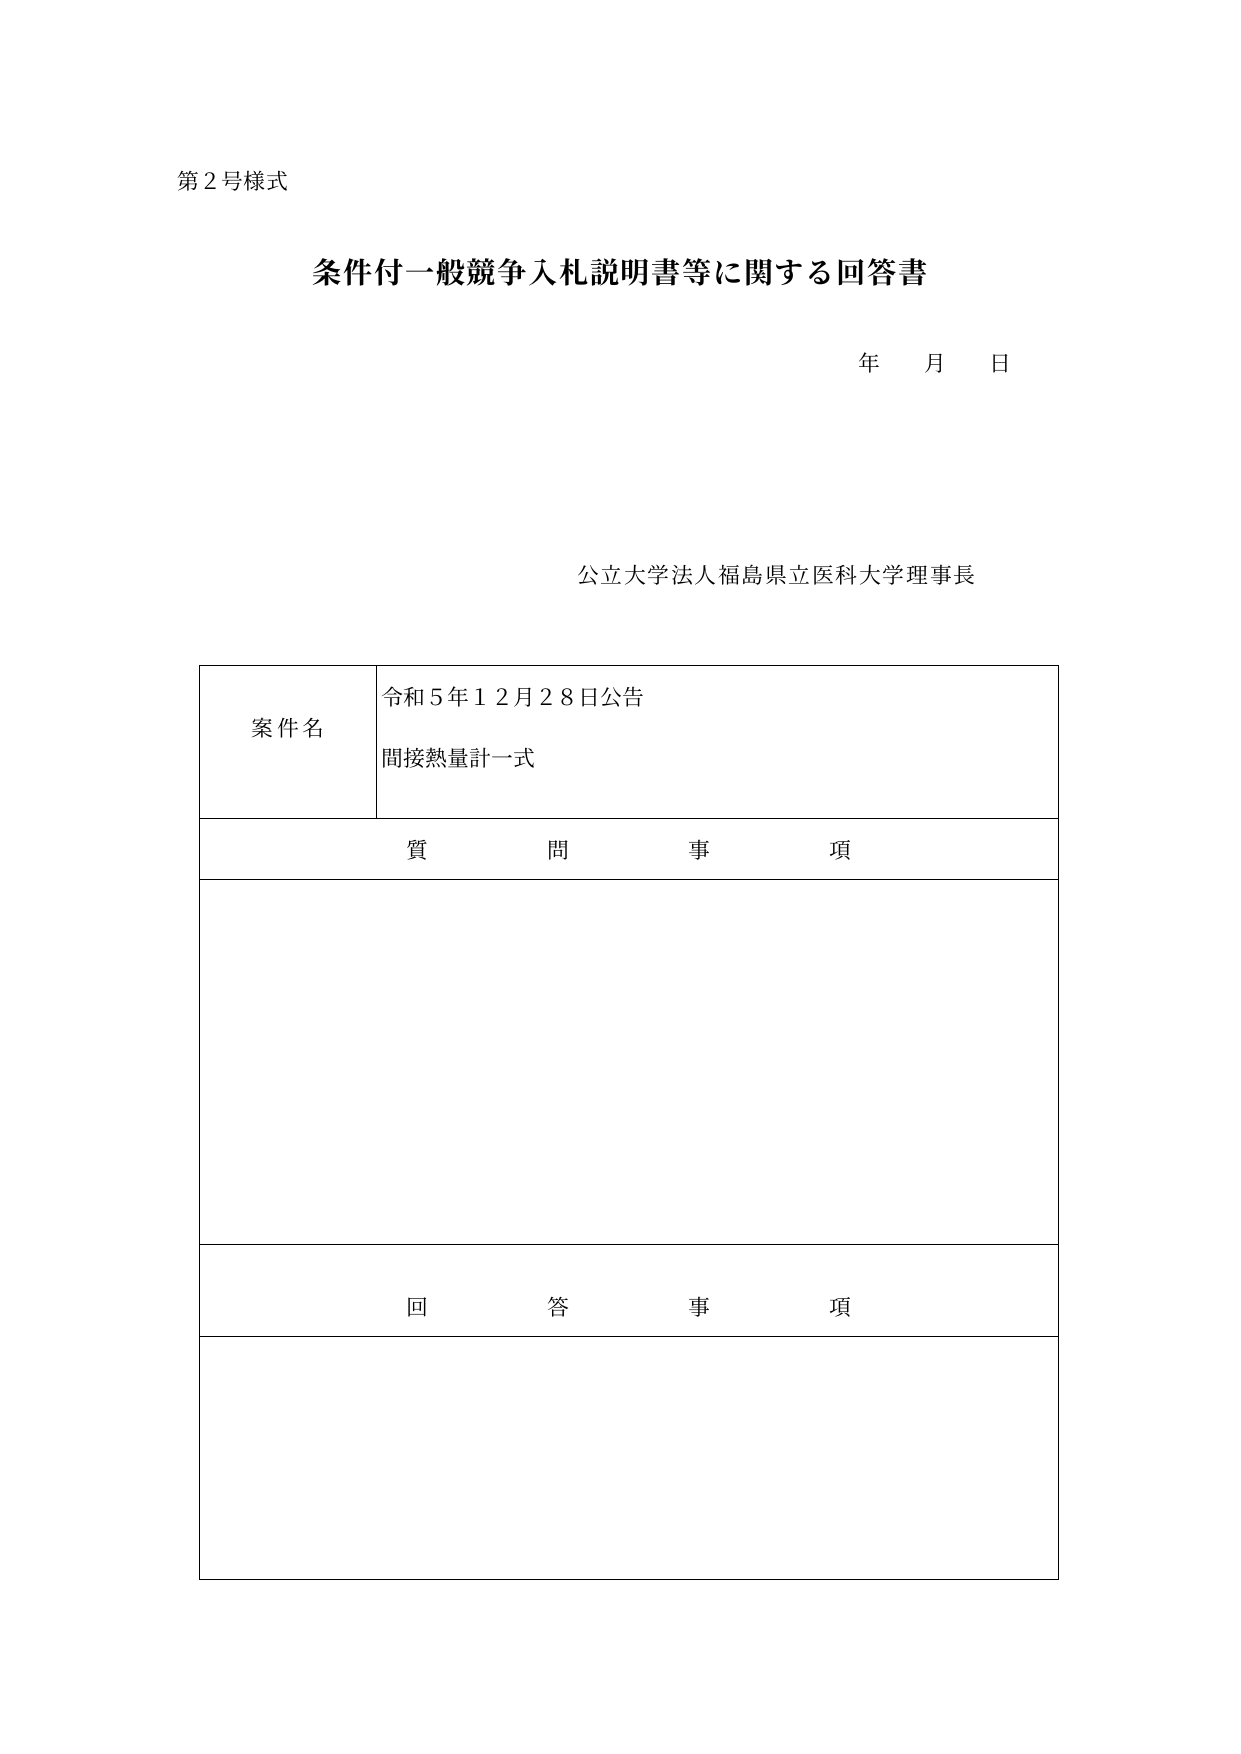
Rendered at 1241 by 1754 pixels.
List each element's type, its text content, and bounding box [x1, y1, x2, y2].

table_header 案件名 [200, 666, 376, 817]
table_cell [200, 1337, 1058, 1579]
text 第２号様式 [177, 149, 1063, 210]
table_cell 質 問 事 項 [200, 819, 1058, 879]
table_header 令和５年１２月２８日公告 間接熱量計一式 [377, 666, 1058, 817]
text 条件付一般競争入札説明書等に関する回答書 [177, 240, 1063, 301]
table_cell [200, 880, 1058, 1244]
table_cell 回 答 事 項 [200, 1245, 1058, 1336]
text 公立大学法人福島県立医科大学理事長 [177, 543, 1063, 604]
text 年 月 日 [177, 331, 1063, 392]
